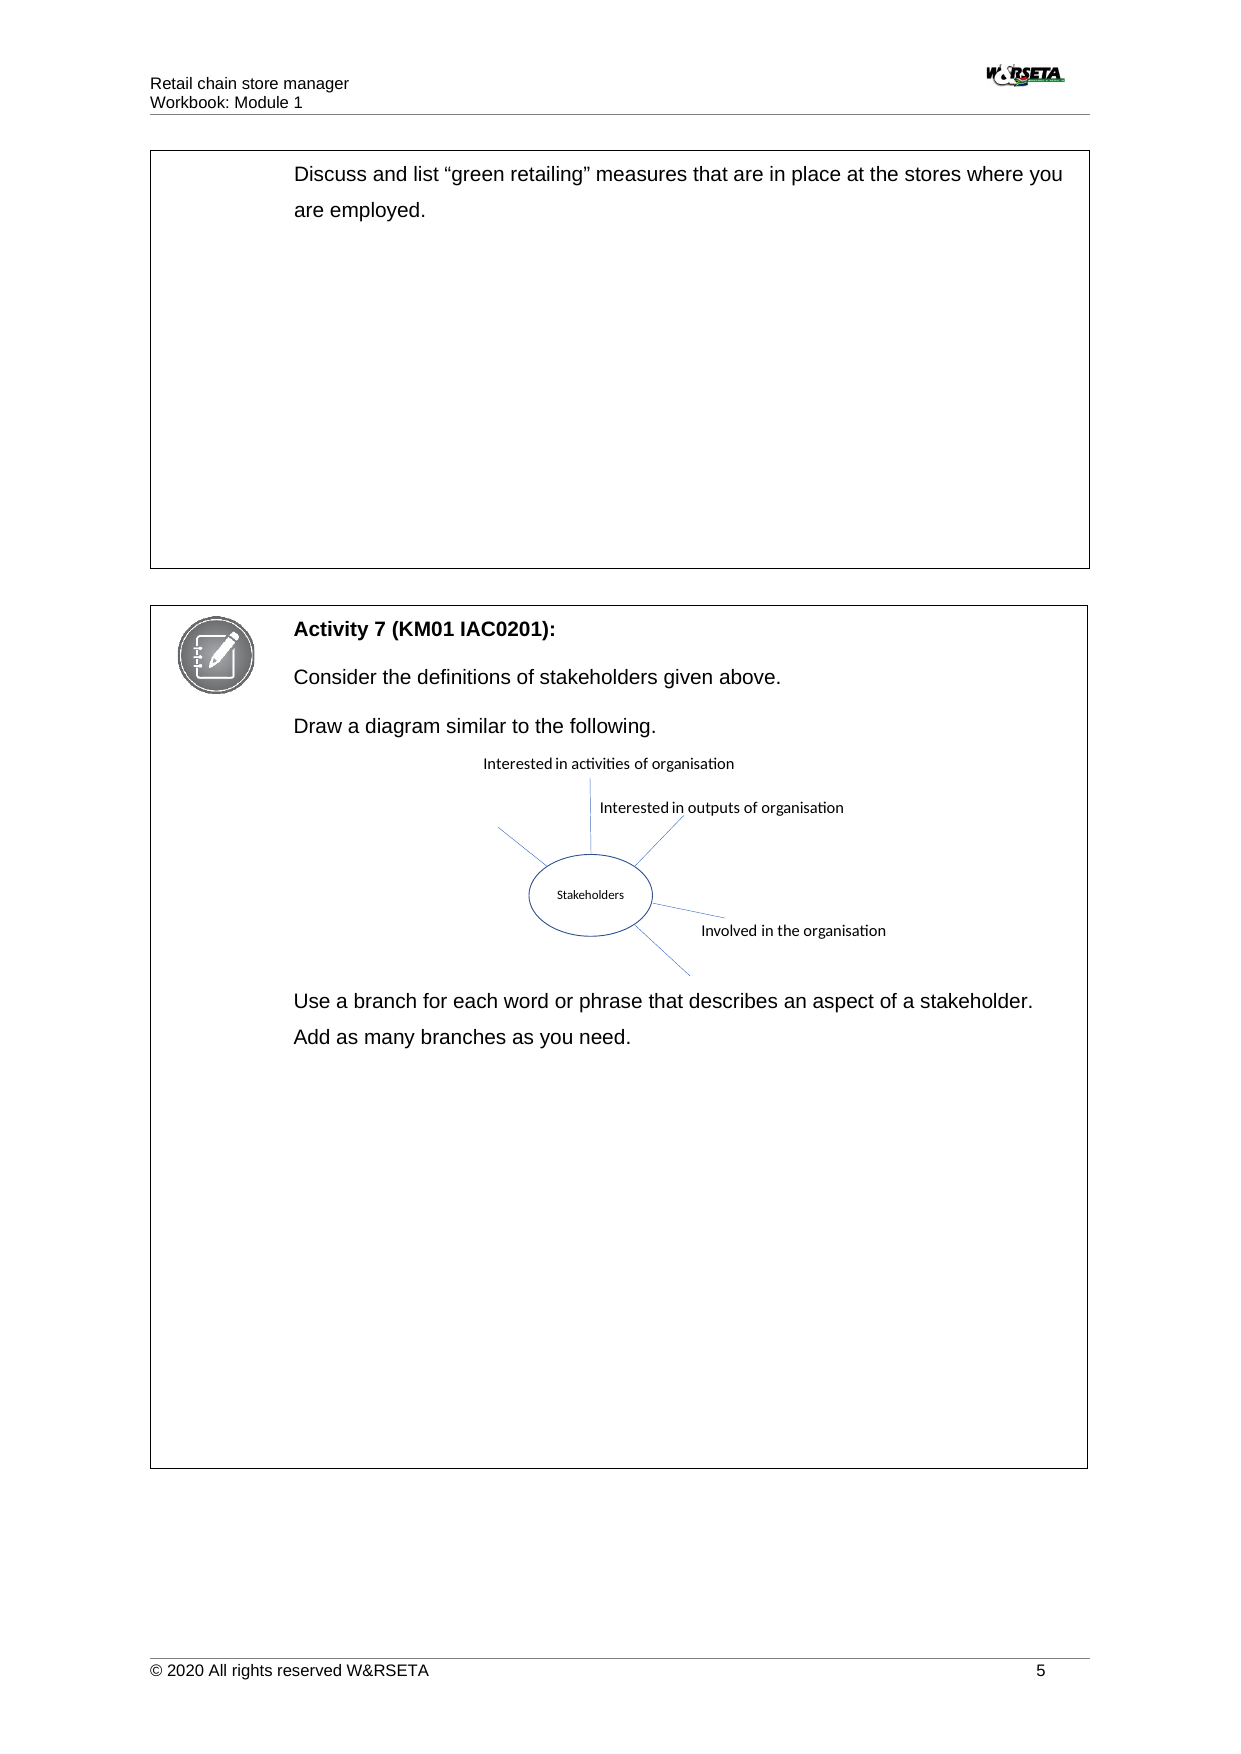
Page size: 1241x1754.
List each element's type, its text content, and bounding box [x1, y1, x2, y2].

picture [986, 64, 1065, 87]
table_header [151, 151, 283, 568]
table_header Activity 7 (KM01 IAC0201): Consider the definitions of stakeholders given above. Draw a diagram similar to the following. Use a branch for each word or phrase that describes an aspect of a stakeholder. Add as many branches as you need. [282, 606, 1087, 1468]
picture [177, 616, 255, 694]
table_header [151, 606, 282, 1468]
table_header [283, 151, 1089, 568]
